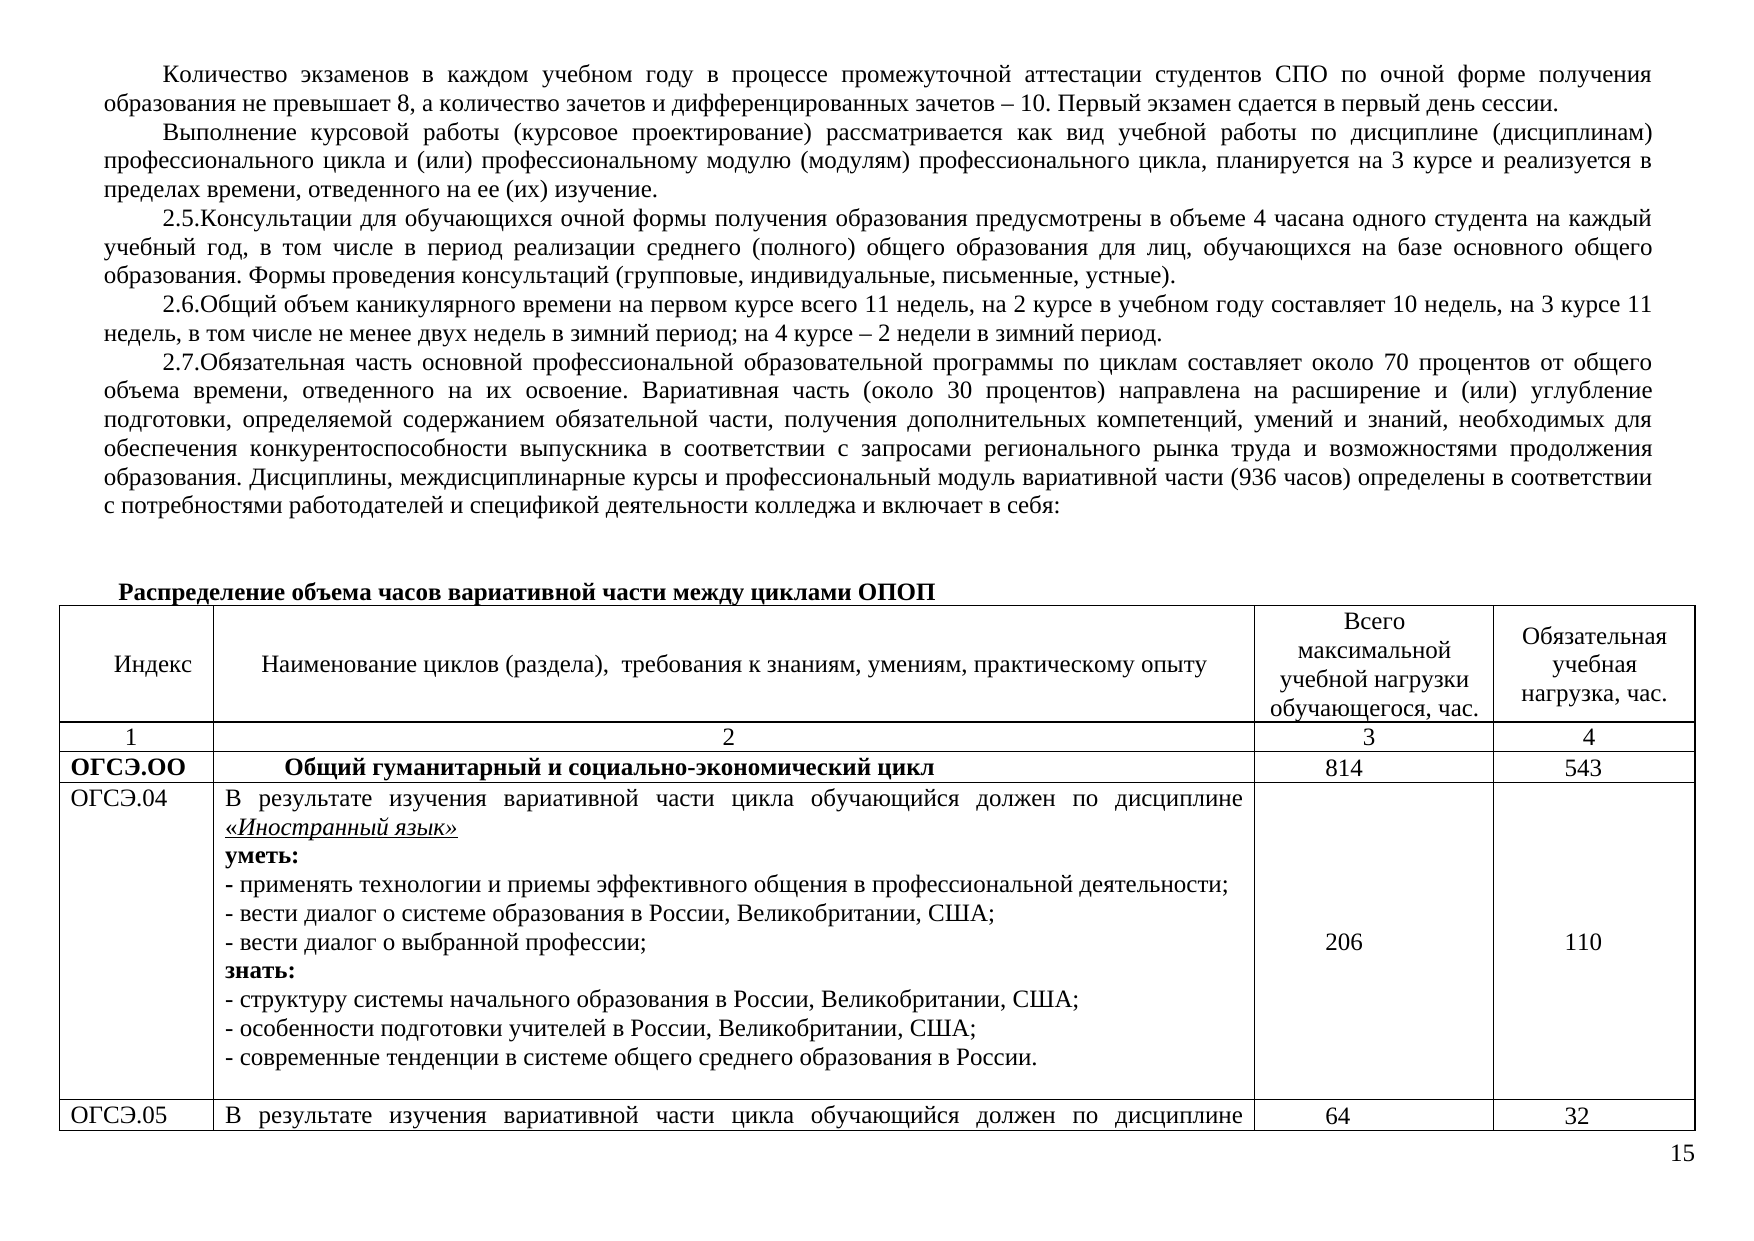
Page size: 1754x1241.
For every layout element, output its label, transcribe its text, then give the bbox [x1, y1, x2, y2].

table_cell 64 [1255, 1100, 1493, 1130]
text Распределение объема часов вариативной части между циклами ОПОП [118, 577, 1695, 605]
table_cell 32 [1494, 1100, 1694, 1130]
table_cell 110 [1494, 783, 1694, 1099]
text 2.5.Консультации для обучающихся очной формы получения образования предусмотрены в объеме 4 часана одного студента на каждый учебный год, в том числе в период реализации среднего (полного) общего образования для лиц, обучающихся на базе основного общего образования. Формы проведения консультаций (групповые, индивидуальные, письменные, устные). [103, 203, 1654, 289]
text Выполнение курсовой работы (курсовое проектирование) рассматривается как вид учебной работы по дисциплине (дисциплинам) профессионального цикла и (или) профессиональному модулю (модулям) профессионального цикла, планируется на 3 курсе и реализуется в пределах времени, отведенного на ее (их) изучение. [103, 117, 1654, 203]
text Количество экзаменов в каждом учебном году в процессе промежуточной аттестации студентов СПО по очной форме получения образования не превышает 8, а количество зачетов и дифференцированных зачетов – 10. Первый экзамен сдается в первый день сессии. [103, 59, 1654, 117]
table_cell 4 [1494, 723, 1694, 751]
text 2.7.Обязательная часть основной профессиональной образовательной программы по циклам составляет около 70 процентов от общего объема времени, отведенного на их освоение. Вариативная часть (около 30 процентов) направлена на расширение и (или) углубление подготовки, определяемой содержанием обязательной части, получения дополнительных компетенций, умений и знаний, необходимых для обеспечения конкурентоспособности выпускника в соответствии с запросами регионального рынка труда и возможностями продолжения образования. Дисциплины, междисциплинарные курсы и профессиональный модуль вариативной части (936 часов) определены в соответствии с потребностями работодателей и спецификой деятельности колледжа и включает в себя: [103, 347, 1654, 519]
table_cell В результате изучения вариативной части цикла обучающийся должен по дисциплине «Иностранный язык» уметь: - применять технологии и приемы эффективного общения в профессиональной деятельности; - вести диалог о системе образования в России, Великобритании, США; - вести диалог о выбранной профессии; знать: - структуру системы начального образования в России, Великобритании, США; - особенности подготовки учителей в России, Великобритании, США; - современные тенденции в системе общего среднего образования в России. [214, 783, 1254, 1099]
table_cell ОГСЭ.05 [60, 1100, 213, 1130]
table_cell 2 [214, 723, 1254, 751]
table_cell 3 [1255, 723, 1493, 751]
table_header Наименование циклов (раздела), требования к знаниям, умениям, практическому опыту [214, 606, 1254, 721]
table_header Всего максимальной учебной нагрузки обучающегося, час. [1255, 606, 1493, 721]
table_header Обязательная учебная нагрузка, час. [1494, 606, 1694, 721]
table_header Индекс [60, 606, 213, 721]
table_cell Общий гуманитарный и социально-экономический цикл [214, 752, 1254, 782]
table_cell 814 [1255, 752, 1493, 782]
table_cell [214, 1100, 1254, 1130]
table_cell 206 [1255, 783, 1493, 1099]
table_cell 543 [1494, 752, 1694, 782]
table_cell ОГСЭ.ОО [60, 752, 213, 782]
table_cell 1 [60, 723, 213, 751]
table_cell ОГСЭ.04 [60, 783, 213, 1099]
text 2.6.Общий объем каникулярного времени на первом курсе всего 11 недель, на 2 курсе в учебном году составляет 10 недель, на 3 курсе 11 недель, в том числе не менее двух недель в зимний период; на 4 курсе – 2 недели в зимний период. [103, 289, 1654, 347]
